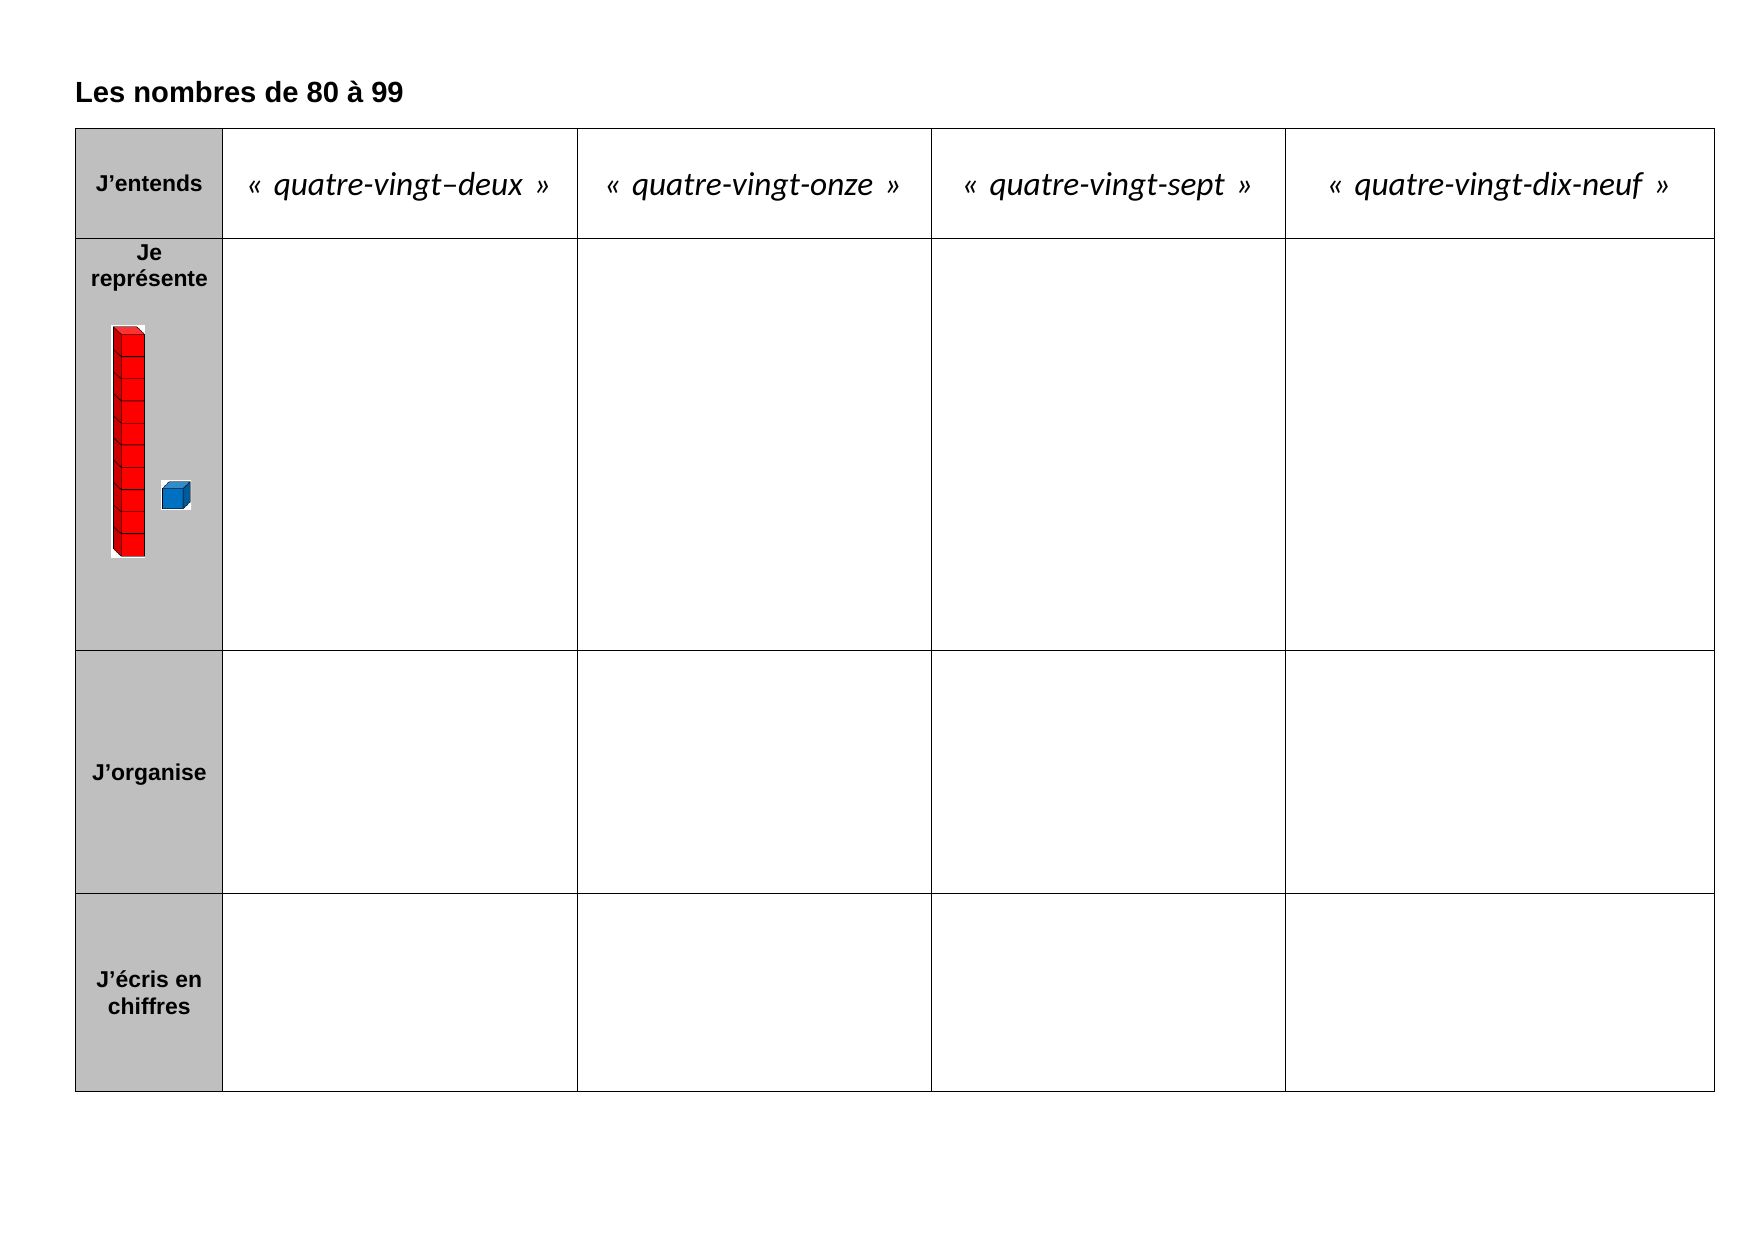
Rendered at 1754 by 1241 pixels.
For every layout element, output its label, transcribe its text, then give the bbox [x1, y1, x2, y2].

table_cell [578, 651, 931, 893]
table_cell [932, 894, 1285, 1091]
text Les nombres de 80 à 99 [75, 75, 1679, 108]
table_cell [578, 894, 931, 1091]
picture [111, 325, 145, 558]
table_cell [932, 239, 1285, 650]
table_cell [223, 239, 577, 650]
table_header J’entends [76, 129, 222, 238]
table_cell [1286, 239, 1714, 650]
table_header « quatre-vingt-dix-neuf » [1286, 129, 1714, 238]
table_cell J’organise [76, 651, 222, 893]
table_cell [1286, 651, 1714, 893]
table_cell Je représente [76, 239, 222, 650]
table_cell [223, 651, 577, 893]
table_cell J’écris en chiffres [76, 894, 222, 1091]
table_cell [1286, 894, 1714, 1091]
table_cell [932, 651, 1285, 893]
table_header « quatre-vingt-onze » [578, 129, 931, 238]
picture [161, 480, 192, 510]
table_cell [578, 239, 931, 650]
table_header « quatre-vingt–deux » [223, 129, 577, 238]
table_header « quatre-vingt-sept » [932, 129, 1285, 238]
table_cell [223, 894, 577, 1091]
